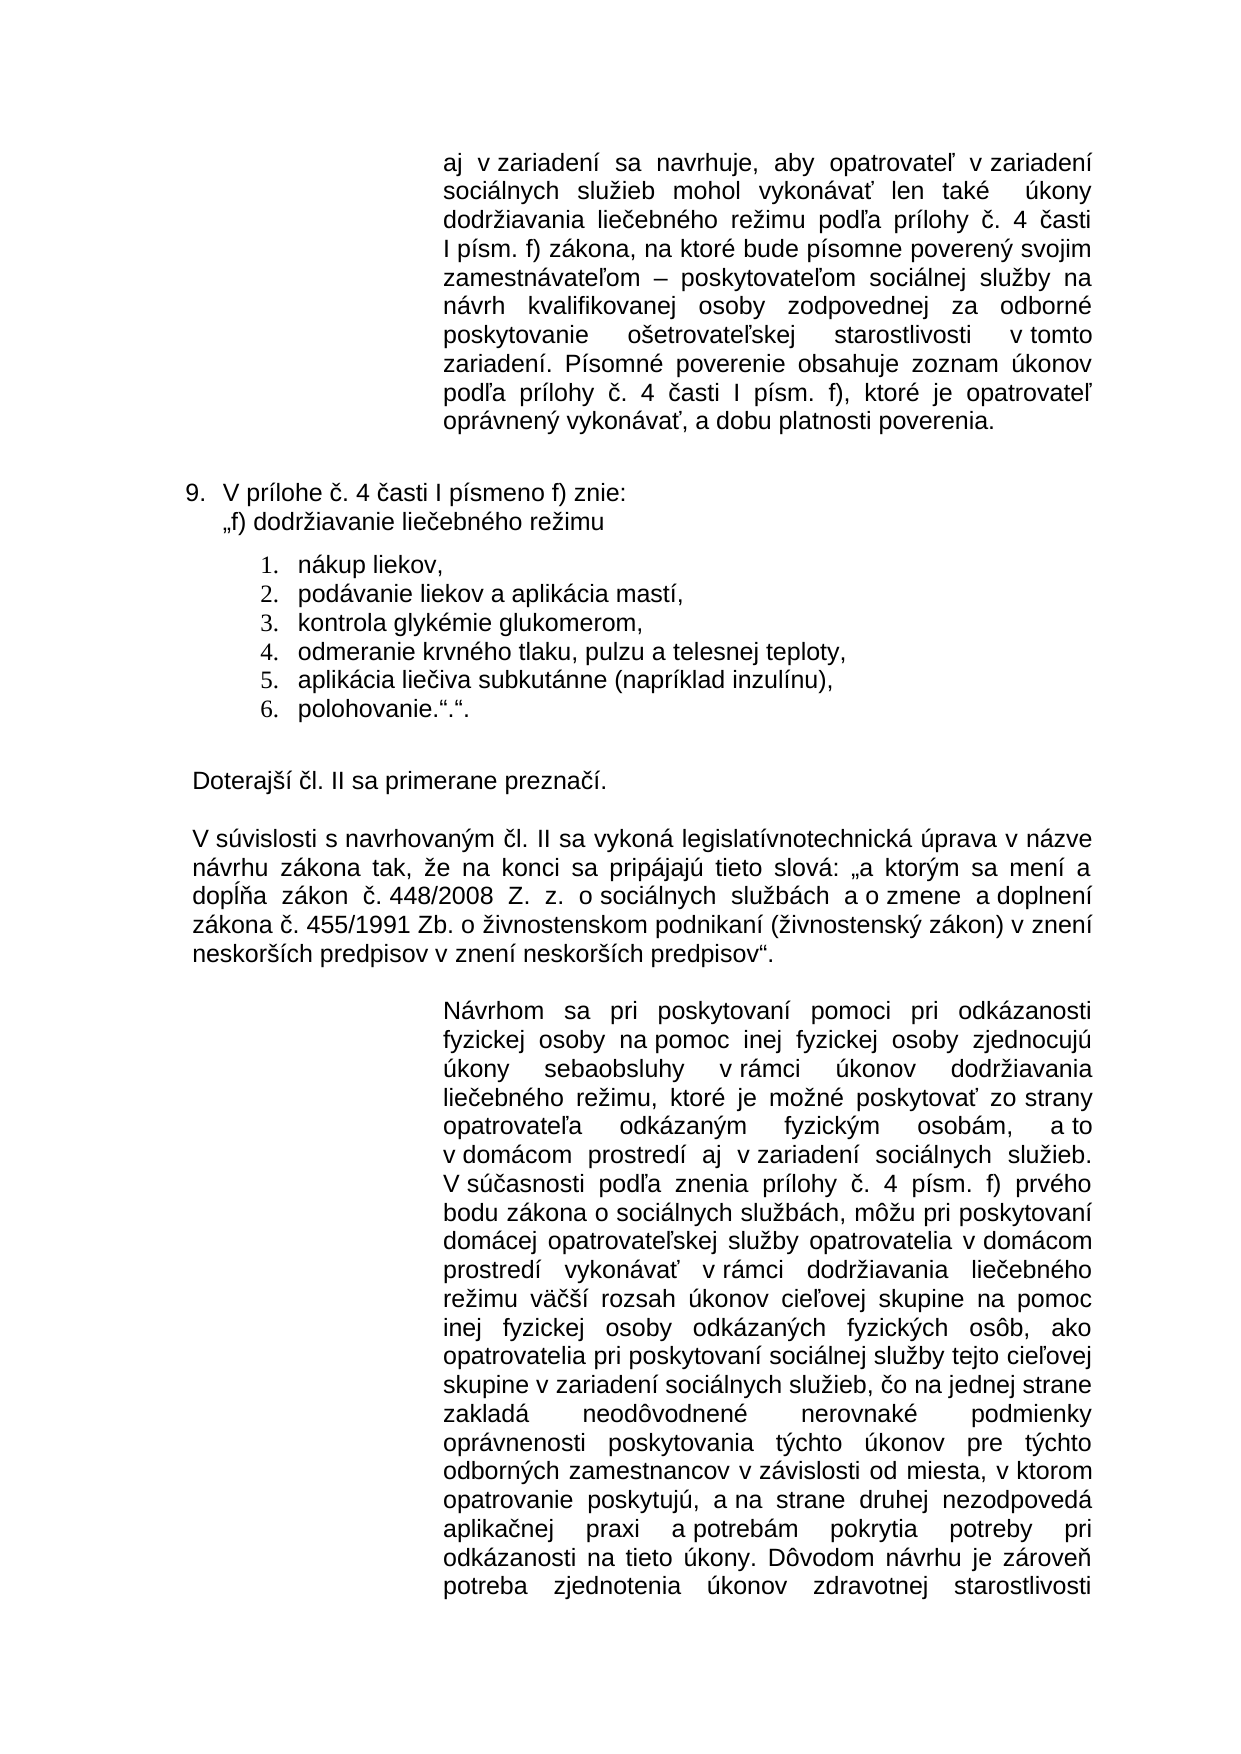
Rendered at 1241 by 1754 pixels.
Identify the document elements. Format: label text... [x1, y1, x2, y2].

list odmeranie krvného tlaku, pulzu a telesnej teploty, [260, 637, 1093, 666]
list kontrola glykémie glukomerom, [260, 608, 1093, 637]
list nákup liekov, [260, 550, 1093, 579]
list podávanie liekov a aplikácia mastí, [260, 579, 1093, 608]
list aplikácia liečiva subkutánne (napríklad inzulínu), [260, 666, 1093, 694]
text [443, 148, 1093, 435]
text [443, 996, 1093, 1600]
list V súvislosti s navrhovaným čl. II sa vykoná legislatívnotechnická úprava v názve návrhu zákona tak, že na konci sa pripájajú tieto slová: „a ktorým sa mení a dopĺňa zákon č. 448/2008 Z. z. o sociálnych službách a o zmene a doplnení zákona č. 455/1991 Zb. o živnostenskom podnikaní (živnostenský zákon) v znení neskorších predpisov v znení neskorších predpisov“. [192, 824, 1093, 968]
list „f) dodržiavanie liečebného režimu [223, 507, 1093, 536]
list Doterajší čl. II sa primerane preznačí. [192, 766, 1093, 795]
list polohovanie.“.“. [260, 694, 1093, 723]
list V prílohe č. 4 časti I písmeno f) znie: [185, 478, 1093, 507]
